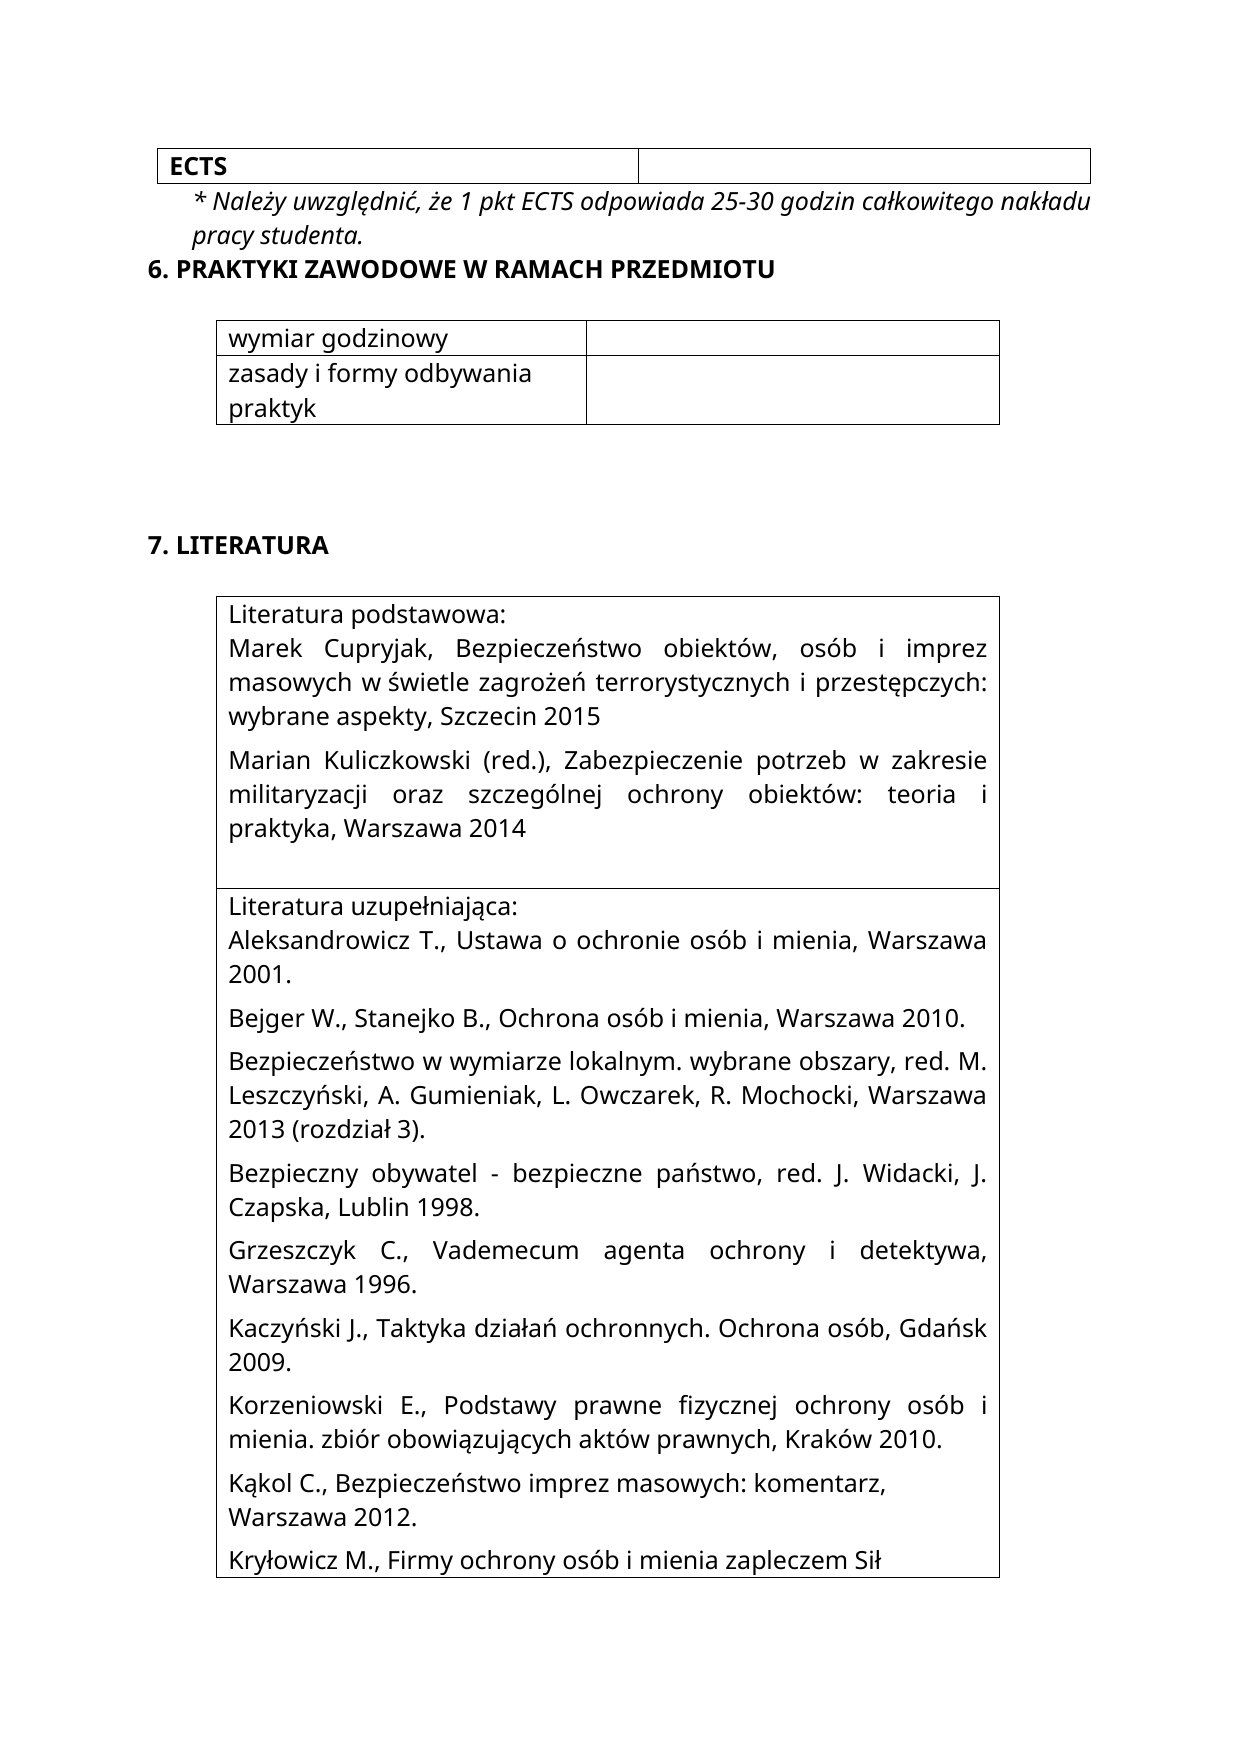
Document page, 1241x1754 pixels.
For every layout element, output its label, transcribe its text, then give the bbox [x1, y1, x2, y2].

table_header [587, 321, 999, 355]
table_header wymiar godzinowy [217, 321, 586, 355]
text 7. LITERATURA [148, 527, 1093, 562]
table_cell [587, 356, 999, 424]
table_cell 2 [639, 149, 1090, 183]
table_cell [158, 149, 638, 183]
text * Należy uwzględnić, że 1 pkt ECTS odpowiada 25-30 godzin całkowitego nakładu pracy studenta. [192, 184, 1093, 252]
table_header Literatura podstawowa: Marek Cupryjak, Bezpieczeństwo obiektów, osób i imprez masowych w świetle zagrożeń terrorystycznych i przestępczych: wybrane aspekty, Szczecin 2015 Marian Kuliczkowski (red.), Zabezpieczenie potrzeb w zakresie militaryzacji oraz szczególnej ochrony obiektów: teoria i praktyka, Warszawa 2014 [217, 597, 999, 888]
text 6. PRAKTYKI ZAWODOWE W RAMACH PRZEDMIOTU [148, 252, 1093, 286]
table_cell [217, 889, 999, 1577]
table_cell zasady i formy odbywania praktyk [217, 356, 586, 424]
